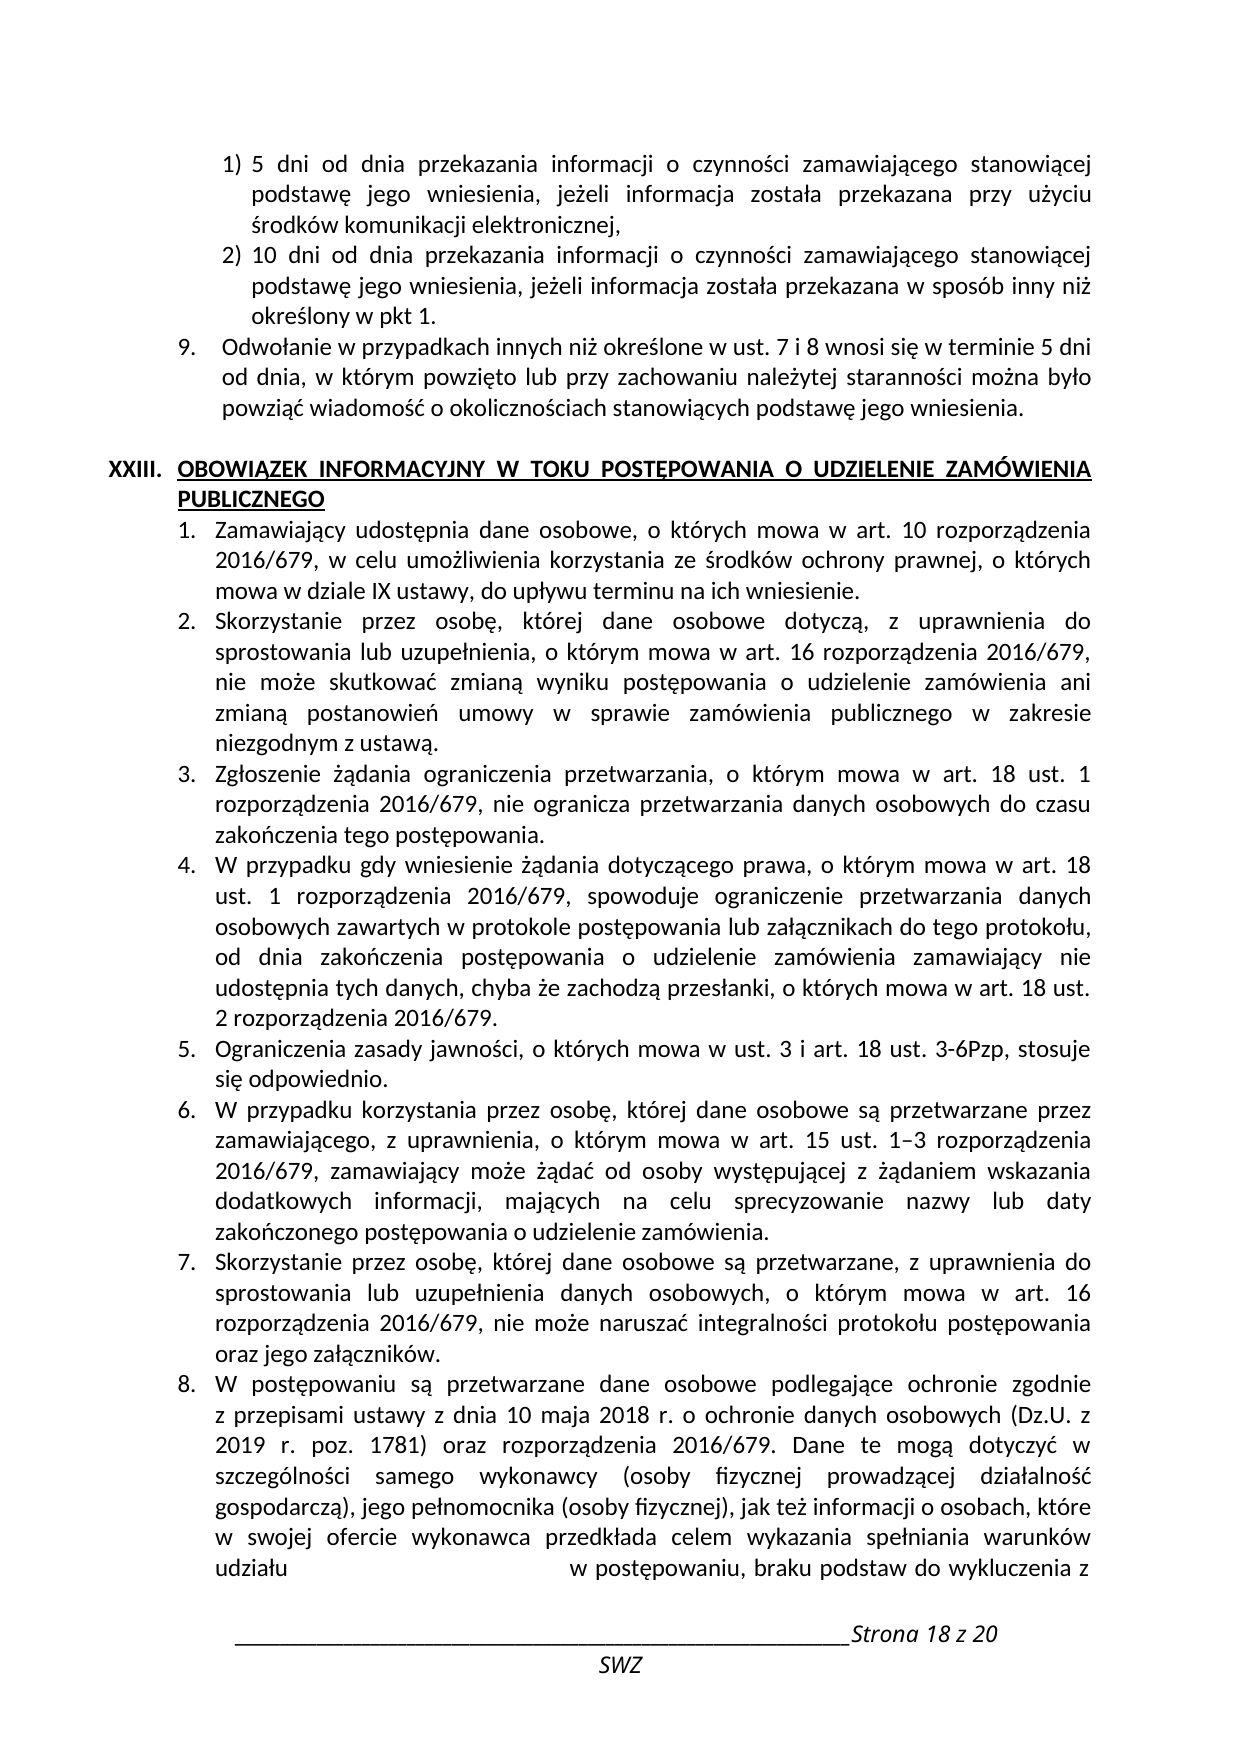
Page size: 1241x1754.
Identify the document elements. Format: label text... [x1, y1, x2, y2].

list Skorzystanie przez osobę, której dane osobowe dotyczą, z uprawnienia do sprostowania lub uzupełnienia, o którym mowa w art. 16 rozporządzenia 2016/679, nie może skutkować zmianą wyniku postępowania o udzielenie zamówienia ani zmianą postanowień umowy w sprawie zamówienia publicznego w zakresie niezgodnym z ustawą. [177, 606, 1092, 758]
list 5 dni od dnia przekazania informacji o czynności zamawiającego stanowiącej podstawę jego wniesienia, jeżeli informacja została przekazana przy użyciu środków komunikacji elektronicznej, [222, 148, 1092, 239]
list Ograniczenia zasady jawności, o których mowa w ust. 3 i art. 18 ust. 3-6Pzp, stosuje się odpowiednio. [177, 1033, 1092, 1094]
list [177, 1368, 1092, 1582]
list OBOWIĄZEK INFORMACYJNY W TOKU POSTĘPOWANIA O UDZIELENIE ZAMÓWIENIA PUBLICZNEGO [162, 453, 1092, 514]
list Odwołanie w przypadkach innych niż określone w ust. 7 i 8 wnosi się w terminie 5 dni od dnia, w którym powzięto lub przy zachowaniu należytej staranności można było powziąć wiadomość o okolicznościach stanowiących podstawę jego wniesienia. [177, 331, 1092, 422]
list Zgłoszenie żądania ograniczenia przetwarzania, o którym mowa w art. 18 ust. 1 rozporządzenia 2016/679, nie ogranicza przetwarzania danych osobowych do czasu zakończenia tego postępowania. [177, 758, 1092, 850]
list W przypadku gdy wniesienie żądania dotyczącego prawa, o którym mowa w art. 18 ust. 1 rozporządzenia 2016/679, spowoduje ograniczenie przetwarzania danych osobowych zawartych w protokole postępowania lub załącznikach do tego protokołu, od dnia zakończenia postępowania o udzielenie zamówienia zamawiający nie udostępnia tych danych, chyba że zachodzą przesłanki, o których mowa w art. 18 ust. 2 rozporządzenia 2016/679. [177, 850, 1092, 1033]
list Zamawiający udostępnia dane osobowe, o których mowa w art. 10 rozporządzenia 2016/679, w celu umożliwienia korzystania ze środków ochrony prawnej, o których mowa w dziale IX ustawy, do upływu terminu na ich wniesienie. [177, 514, 1092, 606]
list Skorzystanie przez osobę, której dane osobowe są przetwarzane, z uprawnienia do sprostowania lub uzupełnienia danych osobowych, o którym mowa w art. 16 rozporządzenia 2016/679, nie może naruszać integralności protokołu postępowania oraz jego załączników. [177, 1246, 1092, 1368]
list 10 dni od dnia przekazania informacji o czynności zamawiającego stanowiącej podstawę jego wniesienia, jeżeli informacja została przekazana w sposób inny niż określony w pkt 1. [222, 239, 1092, 331]
list W przypadku korzystania przez osobę, której dane osobowe są przetwarzane przez zamawiającego, z uprawnienia, o którym mowa w art. 15 ust. 1–3 rozporządzenia 2016/679, zamawiający może żądać od osoby występującej z żądaniem wskazania dodatkowych informacji, mających na celu sprecyzowanie nazwy lub daty zakończonego postępowania o udzielenie zamówienia. [177, 1094, 1092, 1246]
